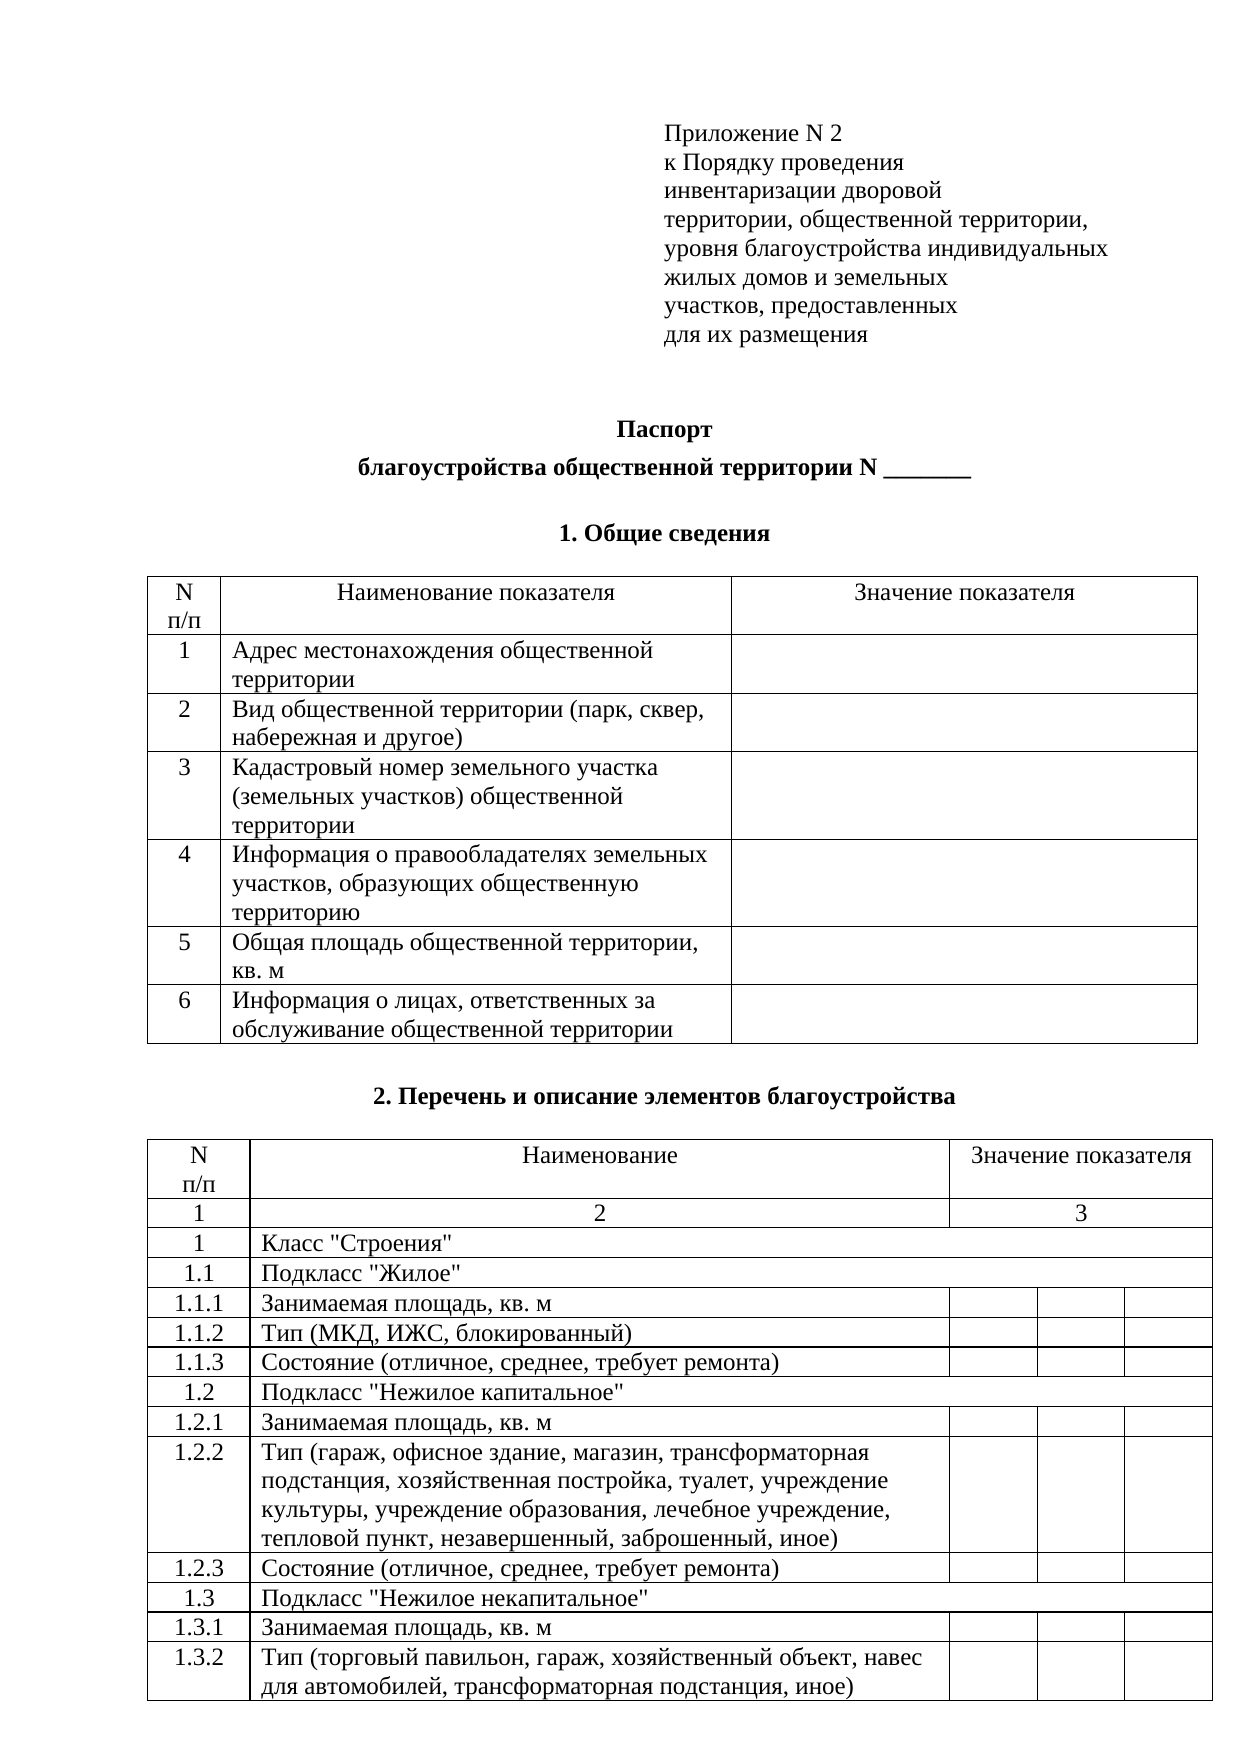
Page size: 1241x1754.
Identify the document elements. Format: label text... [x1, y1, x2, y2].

table_cell [1125, 1348, 1212, 1376]
table_header N п/п [148, 1140, 249, 1197]
table_cell 1.3.1 [148, 1613, 249, 1641]
table_cell 1.2.2 [148, 1437, 249, 1552]
table_cell 1.2 [148, 1377, 249, 1406]
table_cell [1125, 1553, 1212, 1582]
table_cell [950, 1642, 1037, 1700]
table_cell Класс "Строения" [251, 1228, 1212, 1257]
table_header Значение показателя [732, 577, 1197, 634]
table_cell [950, 1553, 1037, 1582]
table_header Значение показателя [950, 1140, 1212, 1197]
table_cell [950, 1288, 1037, 1317]
table_cell 3 [148, 752, 220, 838]
table_cell [732, 840, 1197, 926]
table_cell [1125, 1613, 1212, 1641]
table_cell Подкласс "Нежилое некапитальное" [251, 1583, 1212, 1611]
table_cell [1038, 1318, 1124, 1346]
table_cell Информация о лицах, ответственных за обслуживание общественной территории [221, 985, 731, 1043]
table_cell 1.3.2 [148, 1642, 249, 1700]
table_cell [950, 1407, 1037, 1436]
table_cell Вид общественной территории (парк, сквер, набережная и другое) [221, 694, 731, 751]
table_cell [732, 694, 1197, 751]
table_cell Тип (МКД, ИЖС, блокированный) [251, 1318, 949, 1346]
table_cell [732, 752, 1197, 838]
table_cell Адрес местонахождения общественной территории [221, 635, 731, 693]
table_cell Занимаемая площадь, кв. м [251, 1288, 949, 1317]
table_cell Тип (торговый павильон, гараж, хозяйственный объект, навес для автомобилей, трансформаторная подстанция, иное) [251, 1642, 949, 1700]
table_cell 3 [950, 1199, 1212, 1227]
table_cell [732, 927, 1197, 984]
subtitle Паспорт благоустройства общественной территории N _______ [148, 406, 1181, 481]
table_cell Состояние (отличное, среднее, требует ремонта) [251, 1348, 949, 1376]
table_cell [1125, 1642, 1212, 1700]
table_cell [1038, 1407, 1124, 1436]
table_cell [1038, 1553, 1124, 1582]
table_cell [1125, 1437, 1212, 1552]
table_cell [950, 1437, 1037, 1552]
text Приложение N 2 к Порядку проведения инвентаризации дворовой территории, общественной территории, [664, 118, 1181, 233]
table_cell 1 [148, 1228, 249, 1257]
table_cell 1 [148, 635, 220, 693]
table_cell [732, 635, 1197, 693]
table_cell [1038, 1613, 1124, 1641]
table_cell [1125, 1288, 1212, 1317]
table_cell 1.1.3 [148, 1348, 249, 1376]
table_cell Занимаемая площадь, кв. м [251, 1613, 949, 1641]
table_cell Тип (гараж, офисное здание, магазин, трансформаторная подстанция, хозяйственная постройка, туалет, учреждение культуры, учреждение образования, лечебное учреждение, тепловой пункт, незавершенный, заброшенный, иное) [251, 1437, 949, 1552]
table_cell [1038, 1288, 1124, 1317]
table_cell [950, 1318, 1037, 1346]
table_cell [1038, 1437, 1124, 1552]
table_cell 1.1.2 [148, 1318, 249, 1346]
table_cell 4 [148, 840, 220, 926]
table_cell [950, 1348, 1037, 1376]
table_cell 6 [148, 985, 220, 1043]
table_cell [1125, 1318, 1212, 1346]
table_cell 1 [148, 1199, 249, 1227]
table_cell Информация о правообладателях земельных участков, образующих общественную территорию [221, 840, 731, 926]
table_cell 1.1.1 [148, 1288, 249, 1317]
table_cell Подкласс "Жилое" [251, 1258, 1212, 1287]
table_cell 2 [251, 1199, 949, 1227]
table_cell 1.2.3 [148, 1553, 249, 1582]
table_cell 1.2.1 [148, 1407, 249, 1436]
table_header N п/п [148, 577, 220, 634]
subtitle 2. Перечень и описание элементов благоустройства [148, 1073, 1181, 1110]
table_header Наименование показателя [221, 577, 731, 634]
table_cell [950, 1613, 1037, 1641]
table_cell [1125, 1407, 1212, 1436]
table_cell 1.1 [148, 1258, 249, 1287]
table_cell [251, 1553, 949, 1582]
table_cell Подкласс "Нежилое капитальное" [251, 1377, 1212, 1406]
text уровня благоустройства индивидуальных жилых домов и земельных участков, предоставленных для их размещения [664, 233, 1181, 348]
subtitle 1. Общие сведения [148, 509, 1181, 547]
table_cell [732, 985, 1197, 1043]
table_header Наименование [251, 1140, 949, 1197]
table_cell 2 [148, 694, 220, 751]
table_cell [1038, 1348, 1124, 1376]
table_cell Кадастровый номер земельного участка (земельных участков) общественной территории [221, 752, 731, 838]
table_cell [1038, 1642, 1124, 1700]
table_cell 1.3 [148, 1583, 249, 1611]
table_cell 5 [148, 927, 220, 984]
table_cell Занимаемая площадь, кв. м [251, 1407, 949, 1436]
table_cell Общая площадь общественной территории, кв. м [221, 927, 731, 984]
